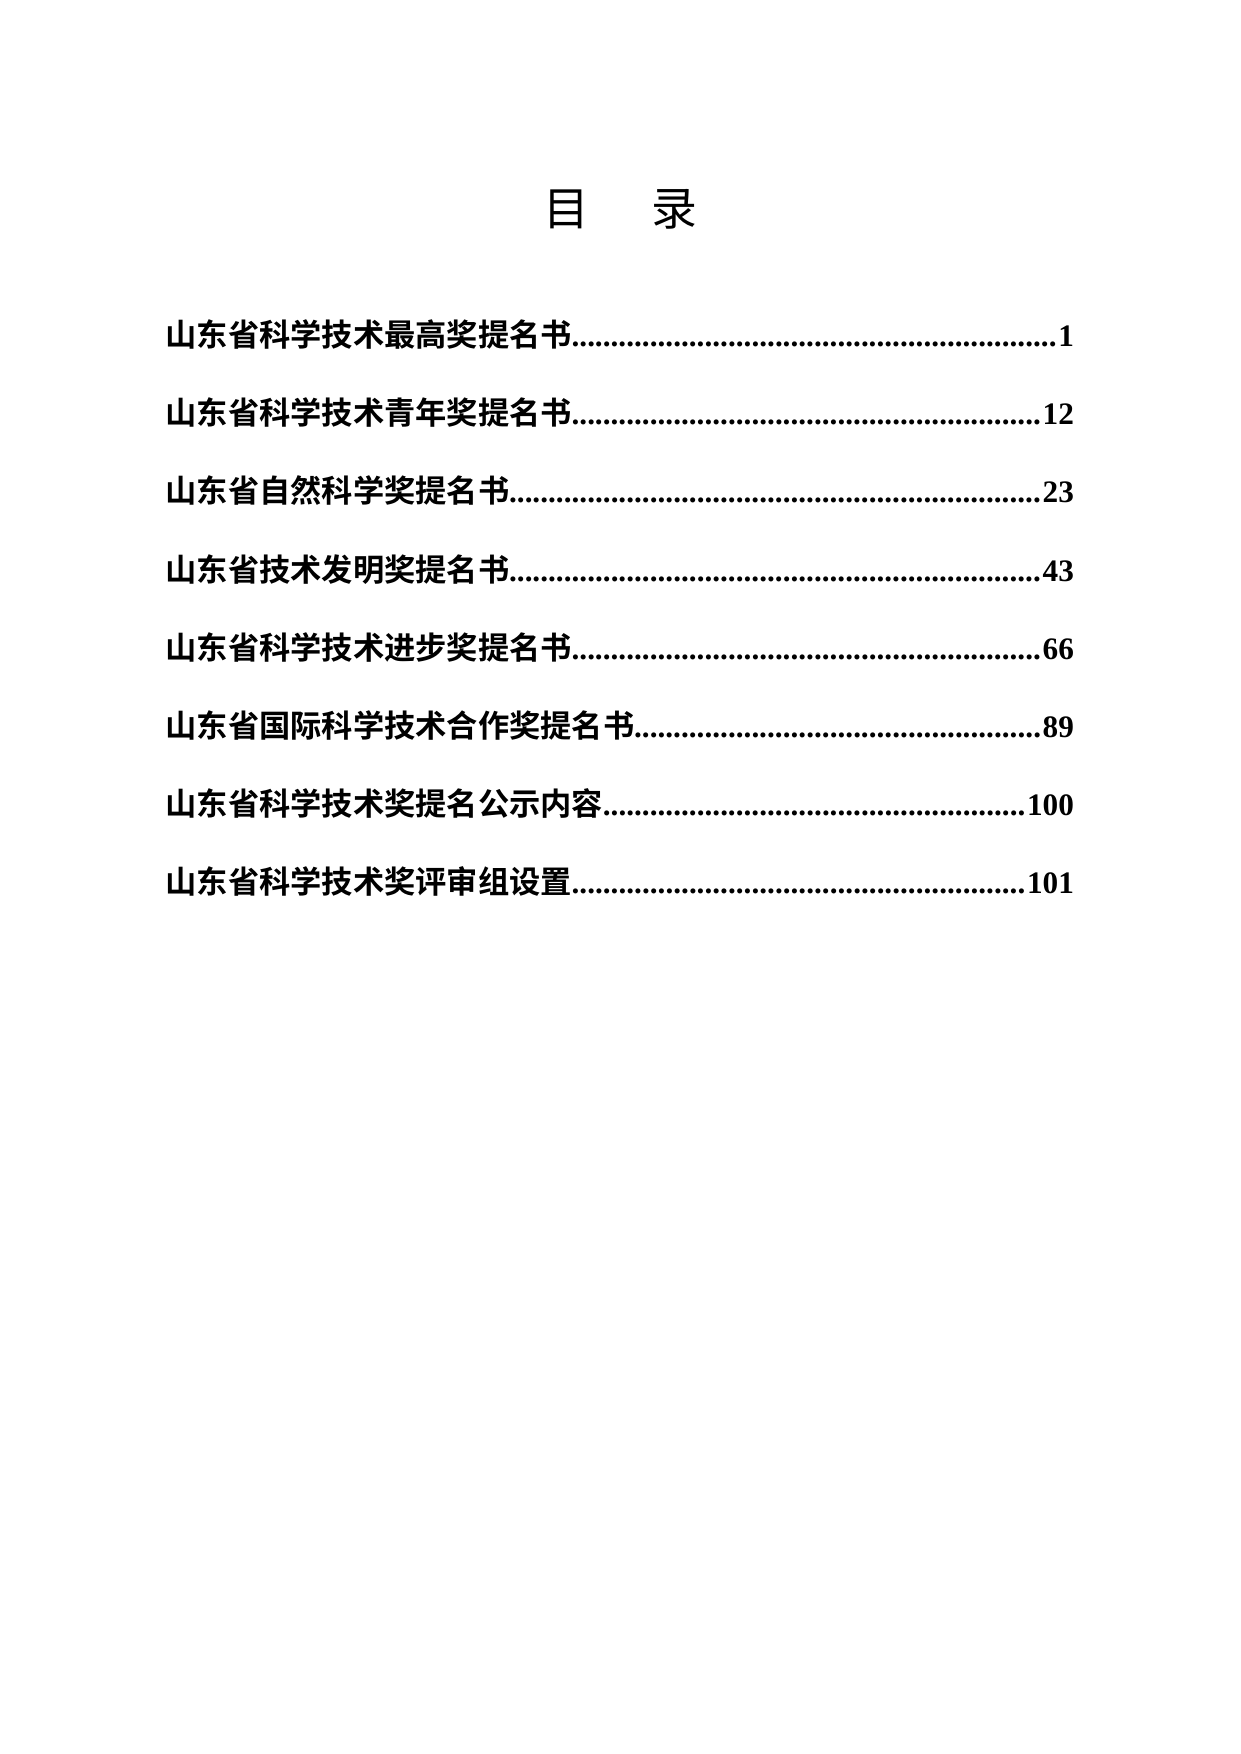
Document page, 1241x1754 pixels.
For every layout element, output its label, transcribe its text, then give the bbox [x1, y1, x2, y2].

text 山东省科学技术奖评审组设置 101 [165, 858, 1075, 903]
text 山东省科学技术进步奖提名书 66 [165, 623, 1075, 668]
text 山东省国际科学技术合作奖提名书 89 [165, 701, 1075, 746]
text 山东省科学技术奖提名公示内容 100 [165, 779, 1075, 824]
text 山东省自然科学奖提名书 23 [165, 466, 1075, 512]
text 山东省技术发明奖提名书 43 [165, 545, 1075, 590]
text 山东省科学技术最高奖提名书 1 [165, 310, 1075, 355]
text 目 录 [165, 173, 1075, 239]
text 山东省科学技术青年奖提名书 12 [165, 388, 1075, 433]
